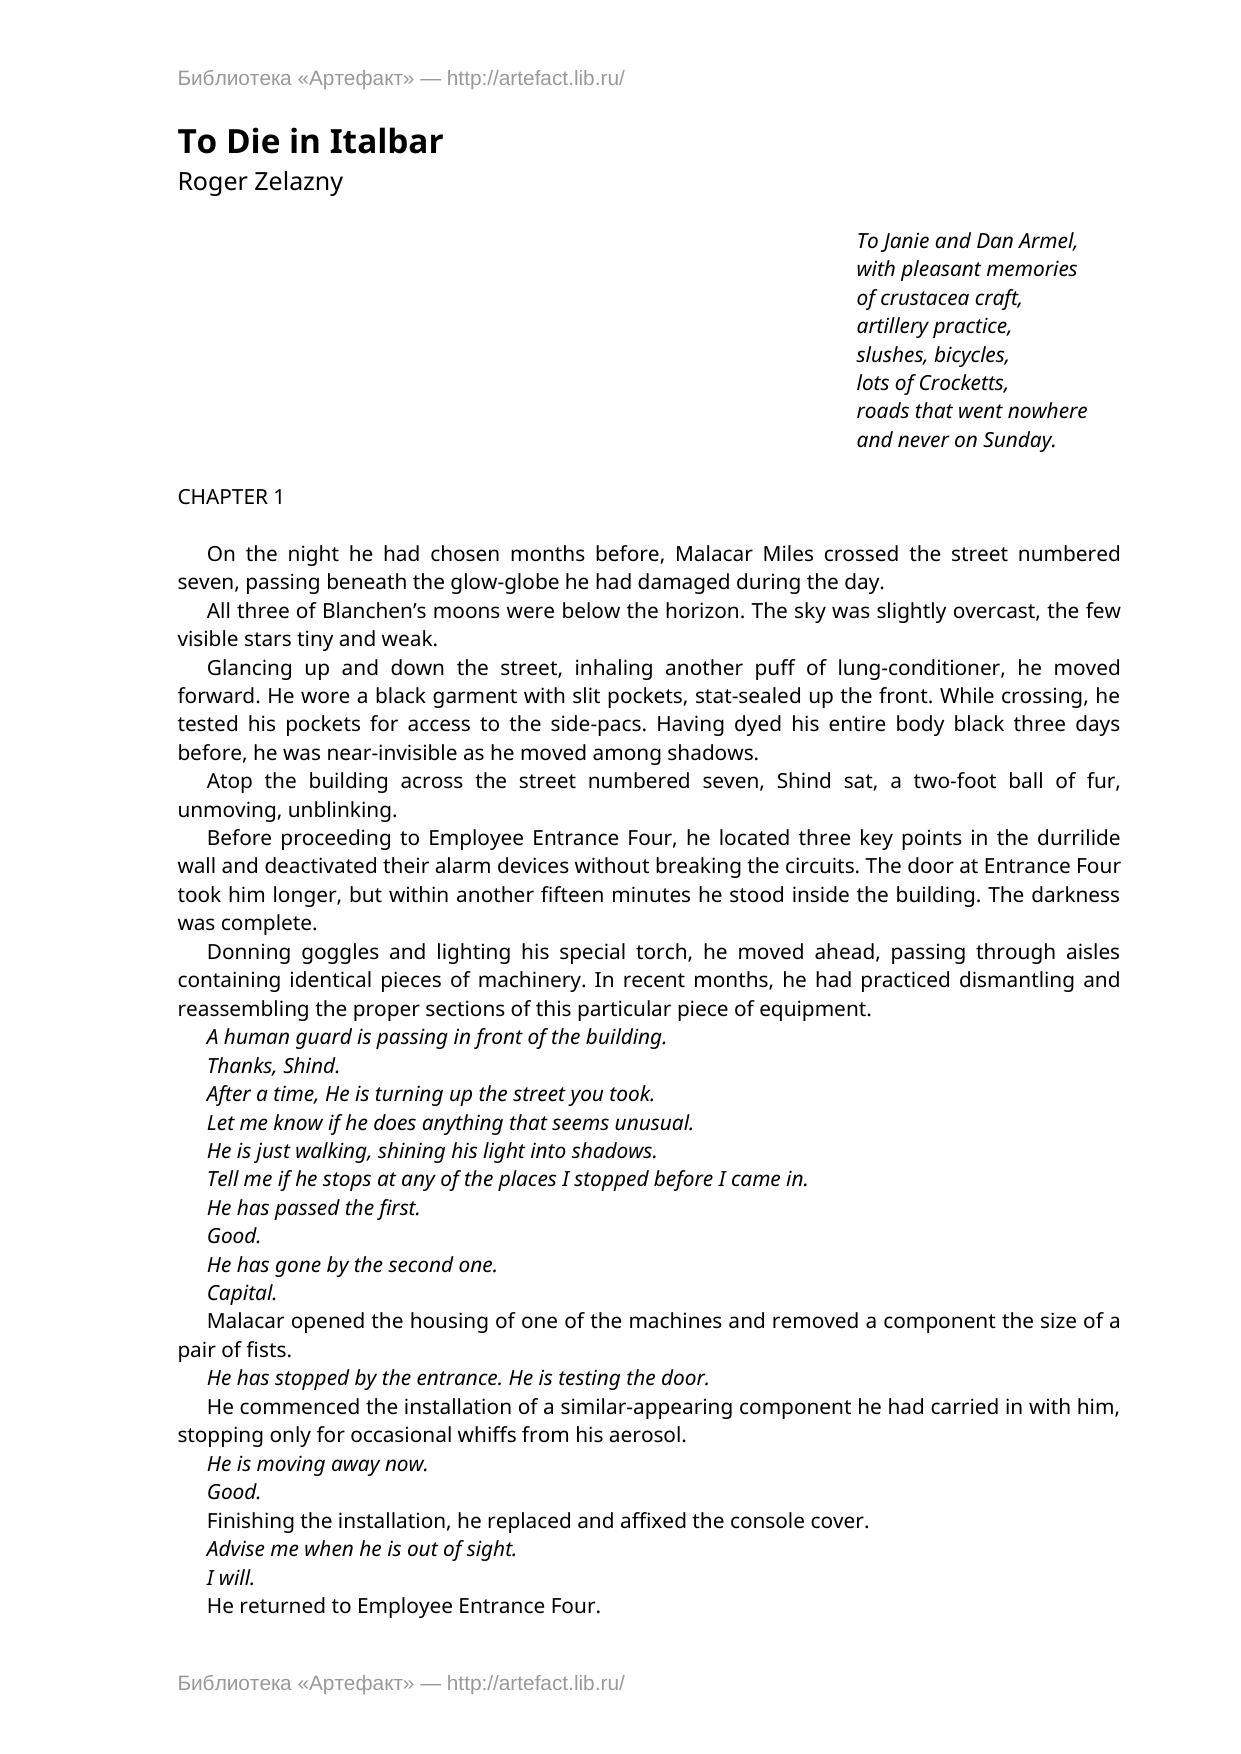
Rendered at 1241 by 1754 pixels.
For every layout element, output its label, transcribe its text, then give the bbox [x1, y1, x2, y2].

text and never on Sunday. [856, 425, 1122, 453]
text To Janie and Dan Armel, [856, 226, 1122, 254]
text All three of Blanchen’s moons were below the horizon. The sky was slightly overcast, the few visible stars tiny and weak. [177, 596, 1122, 653]
text On the night he had chosen months before, Malacar Miles crossed the street numbered seven, passing beneath the glow-globe he had damaged during the day. [177, 539, 1122, 596]
text He has gone by the second one. [177, 1250, 1122, 1278]
text Capital. [177, 1278, 1122, 1307]
text He returned to Employee Entrance Four. [177, 1591, 1122, 1619]
text slushes, bicycles, [856, 340, 1122, 368]
text After a time, He is turning up the street you took. [177, 1079, 1122, 1108]
text Let me know if he does anything that seems unusual. [177, 1108, 1122, 1136]
text of crustacea craft, [856, 283, 1122, 311]
text Malacar opened the housing of one of the machines and removed a component the size of a pair of fists. [177, 1307, 1122, 1363]
text Good. [177, 1221, 1122, 1250]
text He commenced the installation of a similar-appearing component he had carried in with him, stopping only for occasional whiffs from his aerosol. [177, 1392, 1122, 1449]
subtitle To Die in Italbar [177, 118, 1122, 163]
text He is moving away now. [177, 1449, 1122, 1477]
text He has stopped by the entrance. He is testing the door. [177, 1363, 1122, 1392]
text Tell me if he stops at any of the places I stopped before I came in. [177, 1164, 1122, 1193]
text Finishing the installation, he replaced and affixed the console cover. [177, 1506, 1122, 1534]
text Thanks, Shind. [177, 1051, 1122, 1079]
text Atop the building across the street numbered seven, Shind sat, a two-foot ball of fur, unmoving, unblinking. [177, 766, 1122, 823]
text Glancing up and down the street, inhaling another puff of lung-conditioner, he moved forward. He wore a black garment with slit pockets, stat-sealed up the front. While crossing, he tested his pockets for access to the side-pacs. Having dyed his entire body black three days before, he was near-invisible as he moved among shadows. [177, 653, 1122, 766]
text Advise me when he is out of sight. [177, 1534, 1122, 1563]
text He is just walking, shining his light into shadows. [177, 1136, 1122, 1164]
text Before proceeding to Employee Entrance Four, he located three key points in the durrilide wall and deactivated their alarm devices without breaking the circuits. The door at Entrance Four took him longer, but within another fifteen minutes he stood inside the building. The darkness was complete. [177, 823, 1122, 937]
text I will. [177, 1563, 1122, 1591]
text with pleasant memories [856, 254, 1122, 283]
text He has passed the first. [177, 1193, 1122, 1221]
text Donning goggles and lighting his special torch, he moved ahead, passing through aisles containing identical pieces of machinery. In recent months, he had practiced dismantling and reassembling the proper sections of this particular piece of equipment. [177, 937, 1122, 1022]
text A human guard is passing in front of the building. [177, 1022, 1122, 1051]
text artillery practice, [856, 311, 1122, 340]
text roads that went nowhere [856, 397, 1122, 425]
text Good. [177, 1477, 1122, 1506]
text Roger Zelazny [177, 163, 1122, 198]
text lots of Crocketts, [856, 368, 1122, 397]
text CHAPTER 1 [177, 482, 1122, 510]
